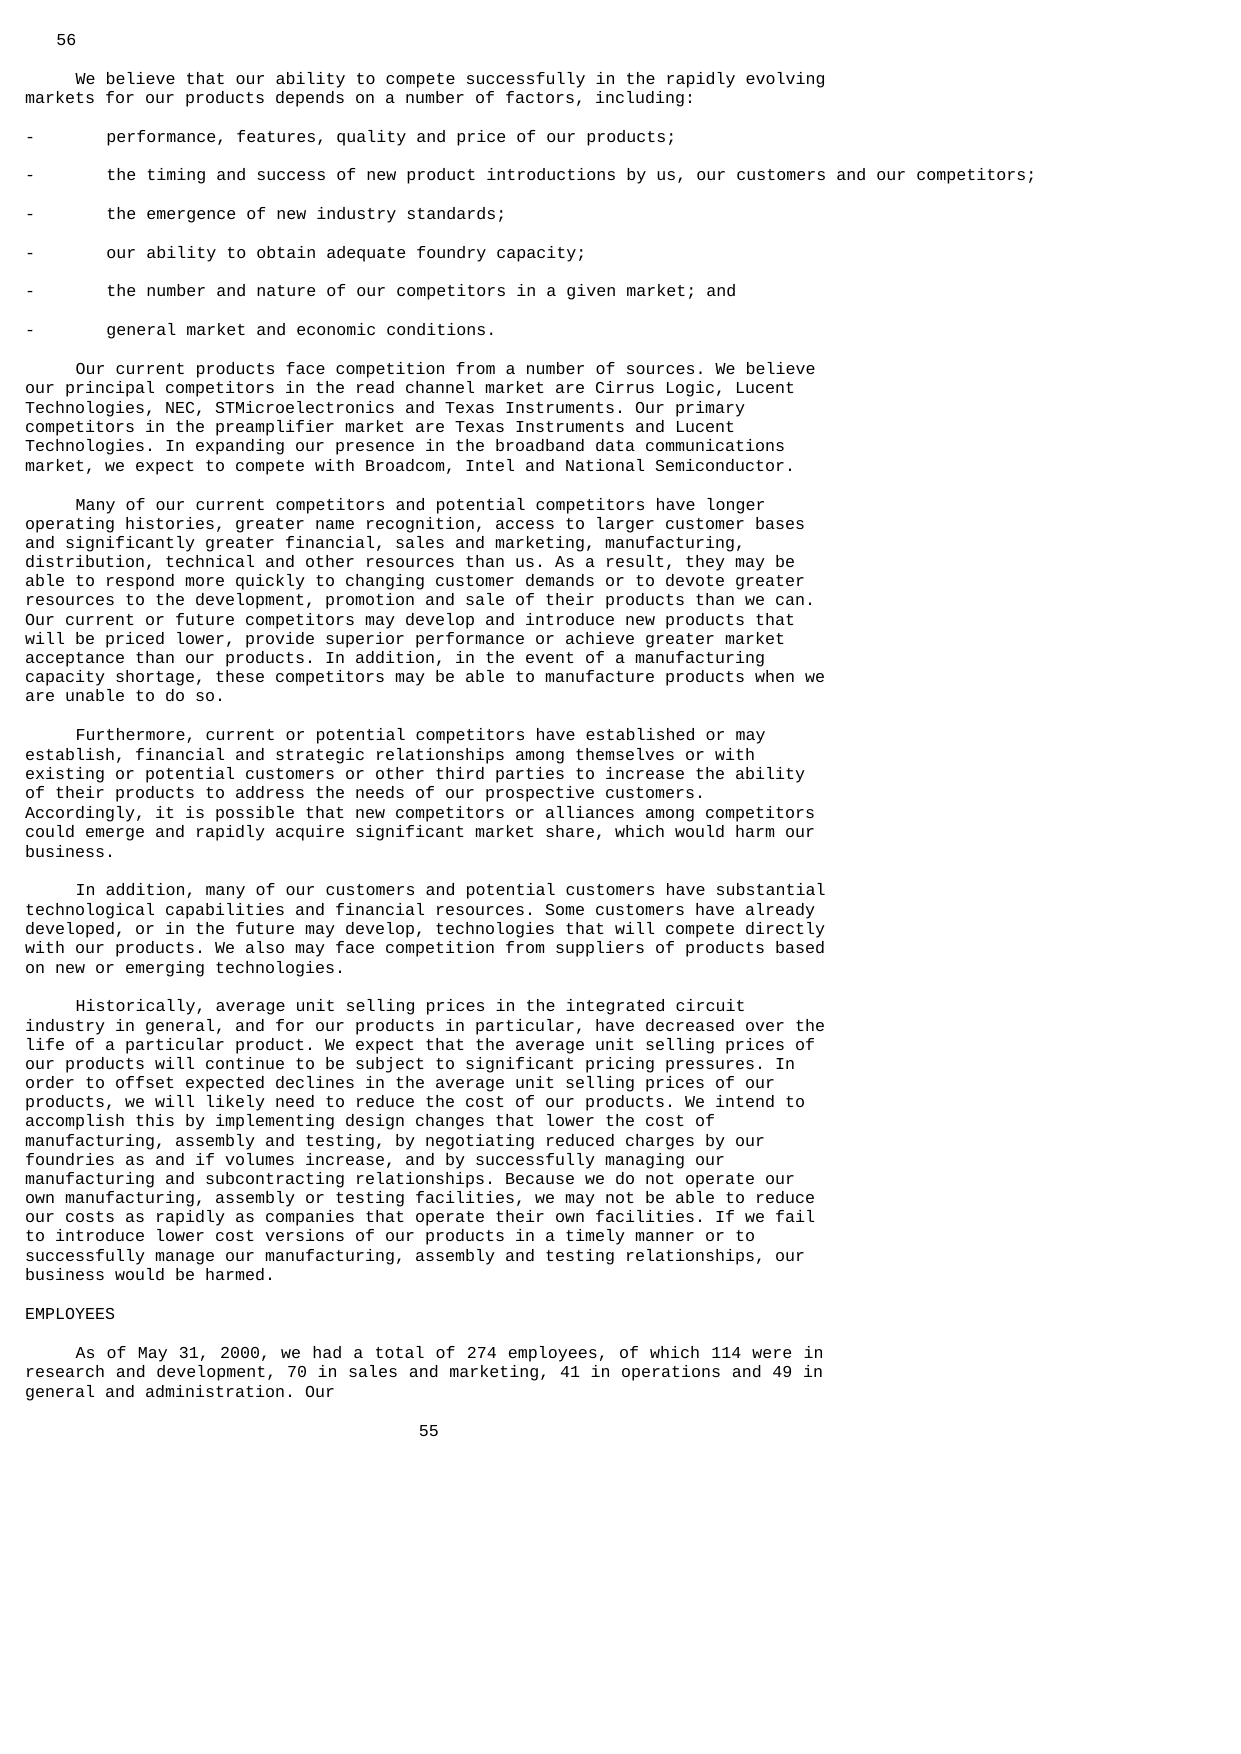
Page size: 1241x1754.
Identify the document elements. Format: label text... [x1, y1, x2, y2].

list the number and nature of our competitors in a given market; and [25, 283, 1090, 302]
text EMPLOYEES [25, 1306, 1090, 1325]
text Historically, average unit selling prices in the integrated circuit industry in general, and for our products in particular, have decreased over the life of a particular product. We expect that the average unit selling prices of our products will continue to be subject to significant pricing pressures. In order to offset expected declines in the average unit selling prices of our products, we will likely need to reduce the cost of our products. We intend to accomplish this by implementing design changes that lower the cost of manufacturing, assembly and testing, by negotiating reduced charges by our foundries as and if volumes increase, and by successfully managing our manufacturing and subcontracting relationships. Because we do not operate our own manufacturing, assembly or testing facilities, we may not be able to reduce our costs as rapidly as companies that operate their own facilities. If we fail to introduce lower cost versions of our products in a timely manner or to successfully manage our manufacturing, assembly and testing relationships, our business would be harmed. [25, 998, 834, 1285]
text Our current products face competition from a number of sources. We believe our principal competitors in the read channel market are Cirrus Logic, Lucent Technologies, NEC, STMicroelectronics and Texas Instruments. Our primary competitors in the preamplifier market are Texas Instruments and Lucent Technologies. In expanding our presence in the broadband data communications market, we expect to compete with Broadcom, Intel and National Semiconductor. [25, 361, 824, 476]
list performance, features, quality and price of our products; [25, 128, 1090, 147]
list general market and economic conditions. [25, 322, 1090, 341]
text In addition, many of our customers and potential customers have substantial technological capabilities and financial resources. Some customers have already developed, or in the future may develop, technologies that will compete directly with our products. We also may face competition from suppliers of products based on new or emerging technologies. [25, 882, 834, 978]
list the timing and success of new product introductions by us, our customers and our competitors; [25, 167, 1090, 186]
text We believe that our ability to compete successfully in the rapidly evolving markets for our products depends on a number of factors, including: [25, 70, 834, 108]
text 56 [56, 32, 1090, 50]
list the emergence of new industry standards; [25, 206, 1090, 224]
list our ability to obtain adequate foundry capacity; [25, 244, 1090, 263]
text 55 [419, 1422, 1090, 1441]
text Many of our current competitors and potential competitors have longer operating histories, greater name recognition, access to larger customer bases and significantly greater financial, sales and marketing, manufacturing, distribution, technical and other resources than us. As a result, they may be able to respond more quickly to changing customer demands or to devote greater resources to the development, promotion and sale of their products than we can. Our current or future competitors may develop and introduce new products that will be priced lower, provide superior performance or achieve greater market acceptance than our products. In addition, in the event of a manufacturing capacity shortage, these competitors may be able to manufacture products when we are unable to do so. [25, 496, 834, 707]
text As of May 31, 2000, we had a total of 274 employees, of which 114 were in research and development, 70 in sales and marketing, 41 in operations and 49 in general and administration. Our [25, 1344, 824, 1402]
text Furthermore, current or potential competitors have established or may establish, financial and strategic relationships among themselves or with existing or potential customers or other third parties to increase the ability of their products to address the needs of our prospective customers. Accordingly, it is possible that new competitors or alliances among competitors could emerge and rapidly acquire significant market share, which would harm our business. [25, 727, 824, 862]
